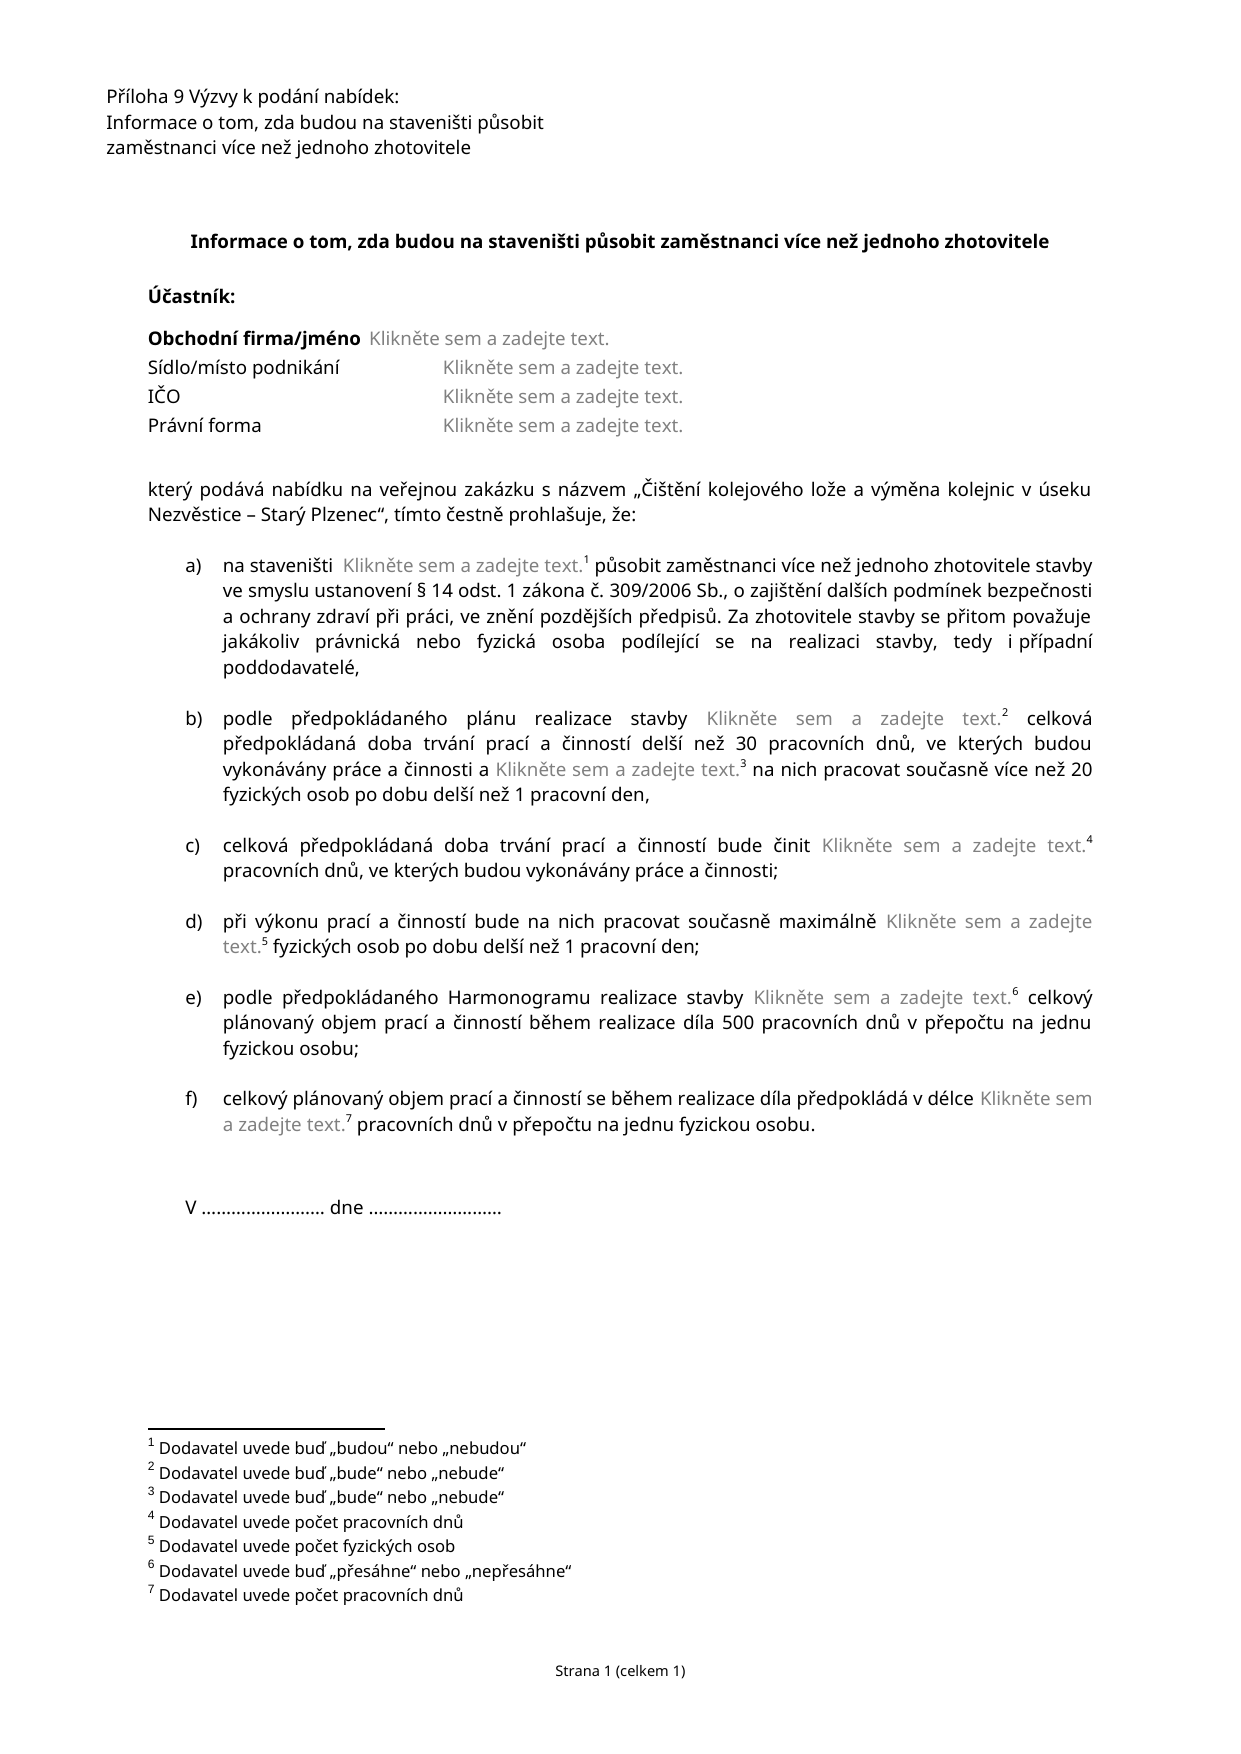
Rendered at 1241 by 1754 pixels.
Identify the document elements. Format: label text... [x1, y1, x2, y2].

text Sídlo/místo podnikání [148, 351, 1093, 380]
list celková předpokládaná doba trvání prací a činností bude činit pracovních dnů, ve kterých budou vykonávány práce a činnosti; [185, 832, 1093, 883]
title Informace o tom, zda budou na staveništi působit zaměstnanci více než jednoho zhotovitele [148, 228, 1093, 254]
text IČO [148, 380, 1093, 409]
list podle předpokládaného Harmonogramu realizace stavby celkový plánovaný objem prací a činností během realizace díla 500 pracovních dnů v přepočtu na jednu fyzickou osobu; [185, 984, 1093, 1061]
text Účastník: [148, 279, 1093, 310]
list podle předpokládaného plánu realizace stavby celková předpokládaná doba trvání prací a činností delší než 30 pracovních dnů, ve kterých budou vykonávány práce a činnosti a na nich pracovat současně více než 20 fyzických osob po dobu delší než 1 pracovní den, [185, 705, 1093, 807]
text V ………………….… dne ……………………… [185, 1191, 1092, 1220]
list na staveništi působit zaměstnanci více než jednoho zhotovitele stavby ve smyslu ustanovení § 14 odst. 1 zákona č. 309/2006 Sb., o zajištění dalších podmínek bezpečnosti a ochrany zdraví při práci, ve znění pozdějších předpisů. Za zhotovitele stavby se přitom považuje jakákoliv právnická nebo fyzická osoba podílející se na realizaci stavby, tedy i případní poddodavatelé, [185, 552, 1093, 680]
list při výkonu prací a činností bude na nich pracovat současně maximálně fyzických osob po dobu delší než 1 pracovní den; [185, 908, 1093, 959]
list celkový plánovaný objem prací a činností se během realizace díla předpokládá v délce pracovních dnů v přepočtu na jednu fyzickou osobu. [185, 1086, 1093, 1137]
text Právní forma [148, 409, 1093, 438]
text Obchodní firma/jméno [148, 322, 1093, 351]
text který podává nabídku na veřejnou zakázku s názvem „Čištění kolejového lože a výměna kolejnic v úseku Nezvěstice – Starý Plzenec“, tímto čestně prohlašuje, že: [148, 476, 1093, 527]
